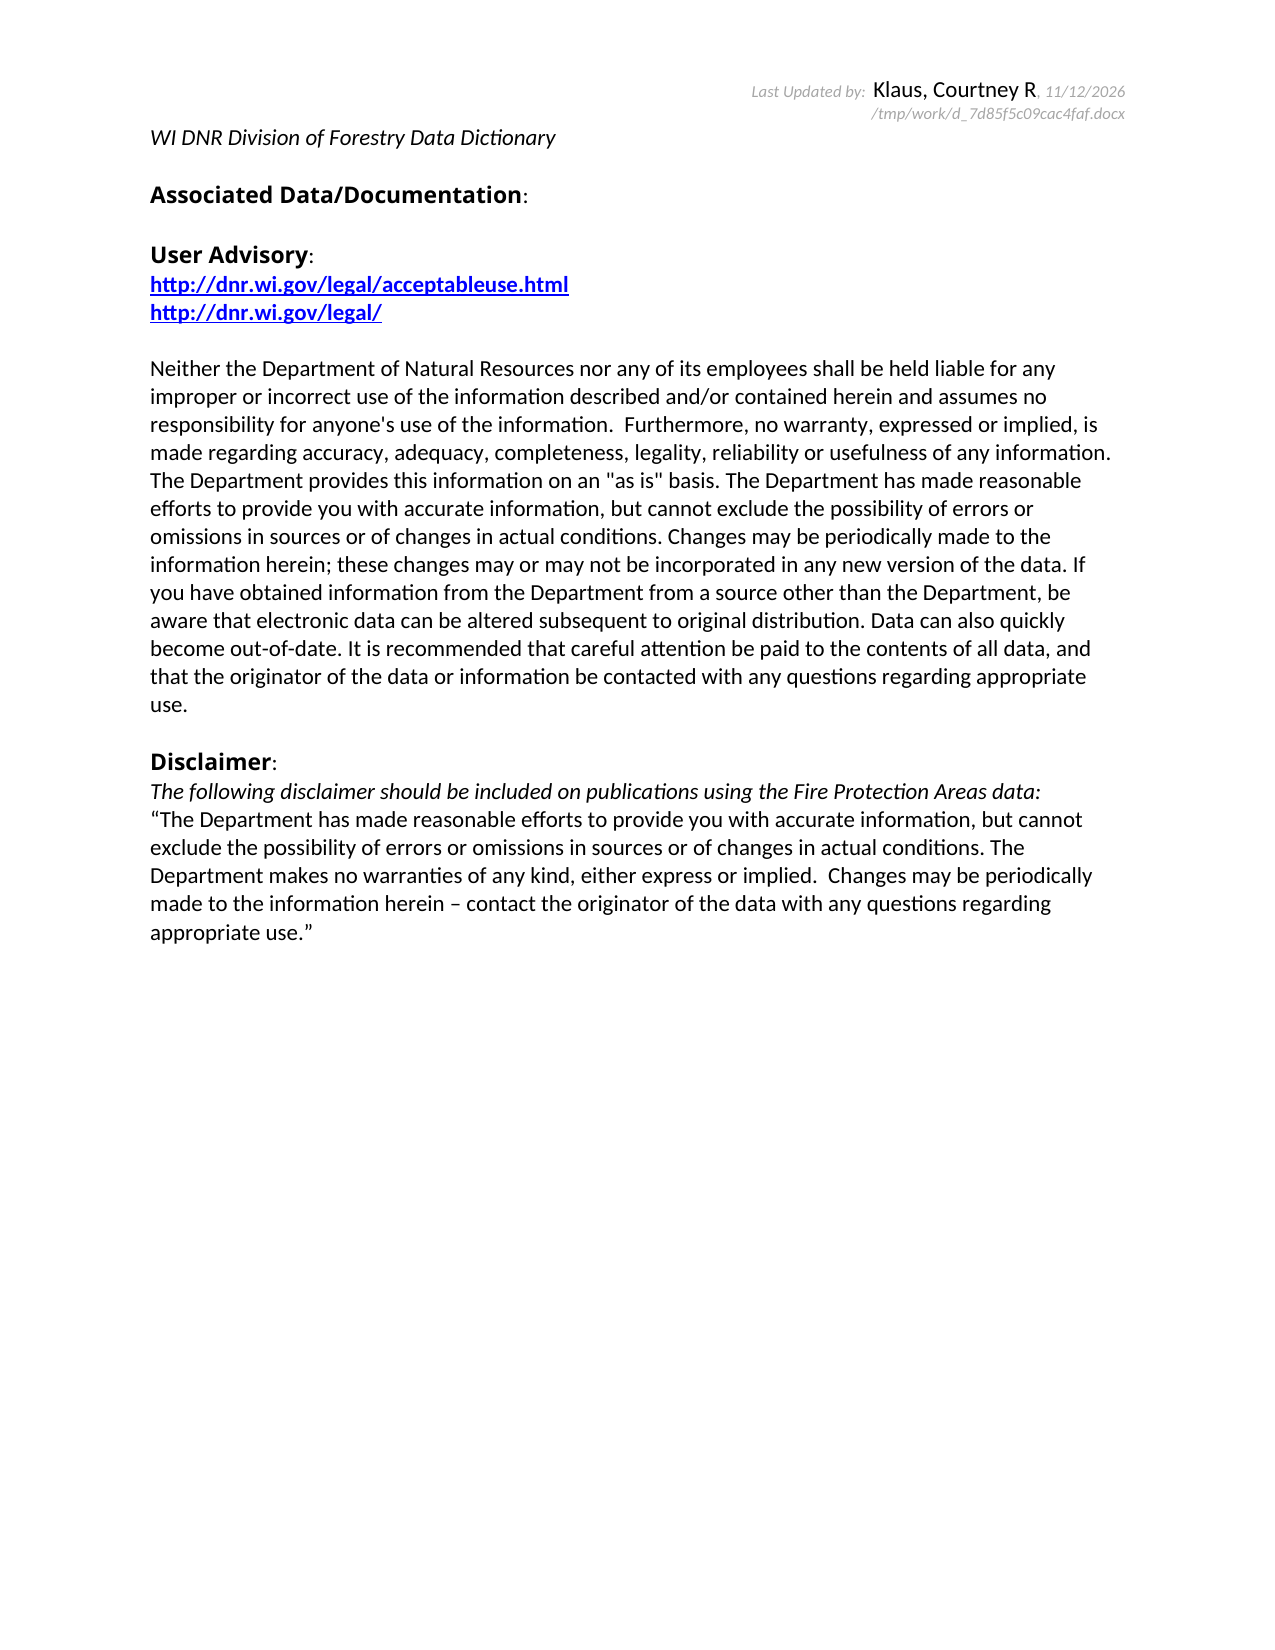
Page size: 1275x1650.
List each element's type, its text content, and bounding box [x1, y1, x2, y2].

text User Advisory: [150, 239, 1125, 270]
text Associated Data/Documentation: [150, 179, 1125, 211]
text Disclaimer: [150, 746, 1125, 777]
text “The Department has made reasonable efforts to provide you with accurate information, but cannot exclude the possibility of errors or omissions in sources or of changes in actual conditions. The Department makes no warranties of any kind, either express or implied. Changes may be periodically made to the information herein – contact the originator of the data with any questions regarding appropriate use.” [150, 806, 1125, 946]
text http://dnr.wi.gov/legal/acceptableuse.html [150, 270, 1125, 298]
text Neither the Department of Natural Resources nor any of its employees shall be held liable for any improper or incorrect use of the information described and/or contained herein and assumes no responsibility for anyone's use of the information. Furthermore, no warranty, expressed or implied, is made regarding accuracy, adequacy, completeness, legality, reliability or usefulness of any information. The Department provides this information on an "as is" basis. The Department has made reasonable efforts to provide you with accurate information, but cannot exclude the possibility of errors or omissions in sources or of changes in actual conditions. Changes may be periodically made to the information herein; these changes may or may not be incorporated in any new version of the data. If you have obtained information from the Department from a source other than the Department, be aware that electronic data can be altered subsequent to original distribution. Data can also quickly become out-of-date. It is recommended that careful attention be paid to the contents of all data, and that the originator of the data or information be contacted with any questions regarding appropriate use. [150, 354, 1125, 718]
text http://dnr.wi.gov/legal/ [150, 298, 1125, 326]
text The following disclaimer should be included on publications using the Fire Protection Areas data: [150, 777, 1125, 806]
